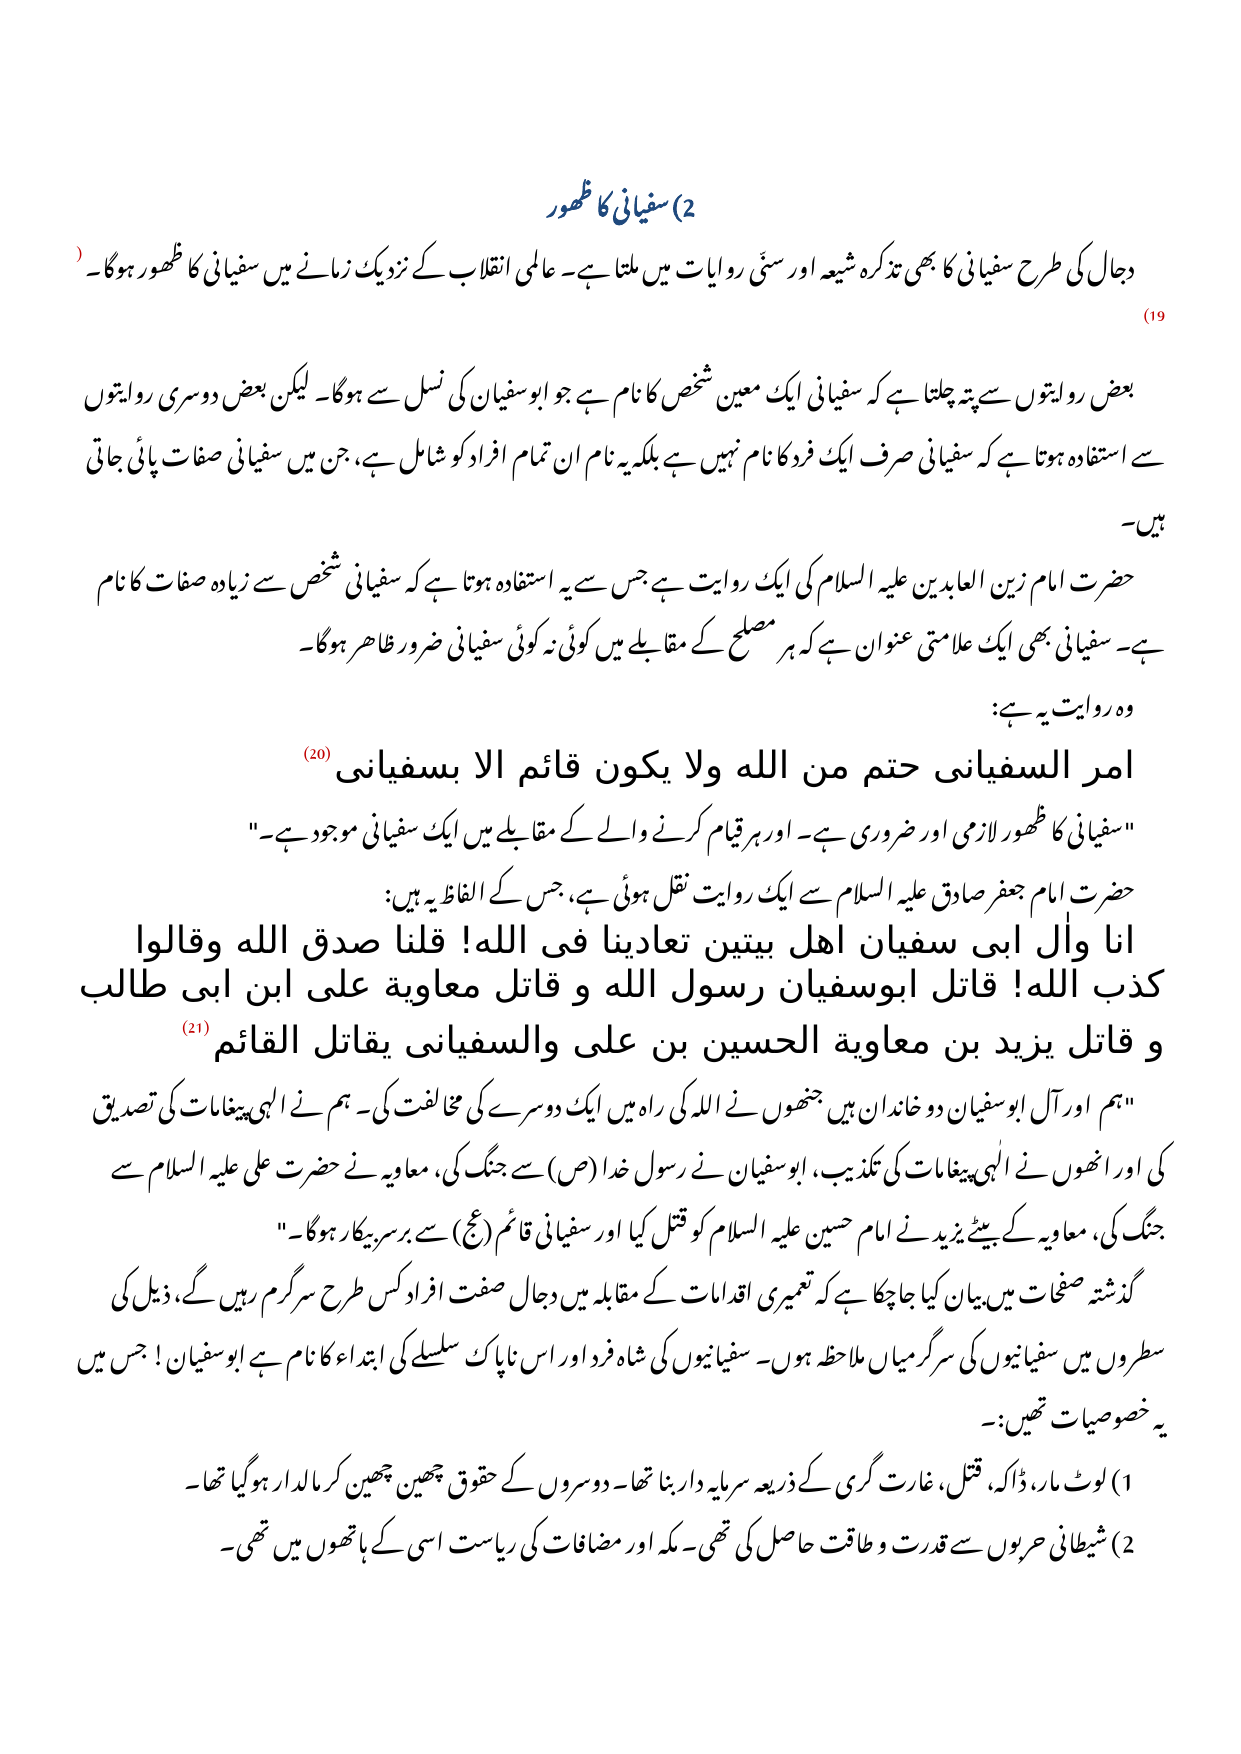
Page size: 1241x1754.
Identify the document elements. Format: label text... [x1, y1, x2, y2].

text دجال کی طرح سفیانی کا بھی تذکرہ شیعہ اور سنّی روایات میں ملتا ہے۔ عالمی انقلاب کے نزدیک زمانے میں سفیانی کا ظھور ہوگا۔ (19) [75, 231, 1165, 356]
text 2) شیطانی حربوں سے قدرت و طاقت حاصل کی تھی۔ مکہ اور مضافات کی ریاست اسی کے ہاتھوں میں تھی۔ [75, 1506, 1165, 1568]
text گذشتہ صفحات میں بیان کیا جاچکا ہے کہ تعمیری اقدامات کے مقابلہ میں دجال صفت افراد کس طرح سرگرم رہیں گے، ذیل کی سطروں میں سفیانیوں کی سرگرمیاں ملاحظہ ہوں۔ سفیانیوں کی شاہ فرد اور اس ناپاک سلسلے کی ابتداء کا نام ہے ابوسفیان! جس میں یہ خصوصیات تھیں:۔ [75, 1256, 1165, 1443]
text امر السفیانی حتم من الله ولا یکون قائم الا بسفیانی (20) [75, 731, 1165, 794]
text بعض روایتوں سے پتہ چلتا ہے کہ سفیانی ایک معین شخص کا نام ہے جو ابوسفیان کی نسل سے ہوگا۔ لیکن بعض دوسری روایتوں سے استفادہ ہوتا ہے کہ سفیانی صرف ایک فرد کا نام نہیں ہے بلکہ یہ نام ان تمام افراد کو شامل ہے، جن میں سفیانی صفات پائی جاتی ہیں۔ [75, 356, 1165, 544]
text حضرت امام زین العابدین علیہ السلام کی ایک روایت ہے جس سے یہ استفادہ ہوتا ہے کہ سفیانی شخص سے زیادہ صفات کا نام ہے۔ سفیانی بھی ایک علامتی عنوان ہے کہ ہر مصلح کے مقابلے میں کوئی نہ کوئی سفیانی ضرور ظاھر ہوگا۔ [75, 544, 1165, 669]
text حضرت امام جعفر صادق علیہ السلام سے ایک روایت نقل ہوئی ہے، جس کے الفاظ یہ ہیں: [75, 856, 1165, 919]
text وہ روایت یہ ہے: [75, 669, 1165, 731]
text انا واٰل ابی سفیان اهل بیتین تعادینا فی الله! قلنا صدق الله وقالوا کذب الله! قاتل ابوسفیان رسول الله و قاتل معاویة علی ابن ابی طالب و قاتل یزید بن معاویة الحسین بن علی والسفیانی یقاتل القائم (21) [75, 919, 1165, 1068]
text "سفیانی کا ظھور لازمی اور ضروری ہے۔ اور ہر قیام کرنے والے کے مقابلے میں ایک سفیانی موجود ہے۔" [75, 794, 1165, 856]
text "ہم اور آل ابوسفیان دو خاندان ہیں جنھوں نے اللہ کی راہ میں ایک دوسرے کی مخالفت کی۔ ہم نے الہی پیغامات کی تصدیق کی اور انھوں نے الٰہی پیغامات کی تکذیب، ابوسفیان نے رسول خدا (ص) سے جنگ کی، معاویہ نے حضرت علی علیہ السلام سے جنگ کی، معاویہ کے بیٹے یزید نے امام حسین علیہ السلام کو قتل کیا اور سفیانی قائم (عج) سے برسر بیکار ہوگا۔" [75, 1068, 1165, 1256]
text 1) لوٹ مار، ڈاکہ، قتل، غارت گری کے ذریعہ سرمایہ دار بنا تھا۔ دوسروں کے حقوق چھین چھین کر مالدار ہوگیا تھا۔ [75, 1443, 1165, 1506]
subtitle 2) سفیانی کا ظھور [75, 169, 1165, 231]
